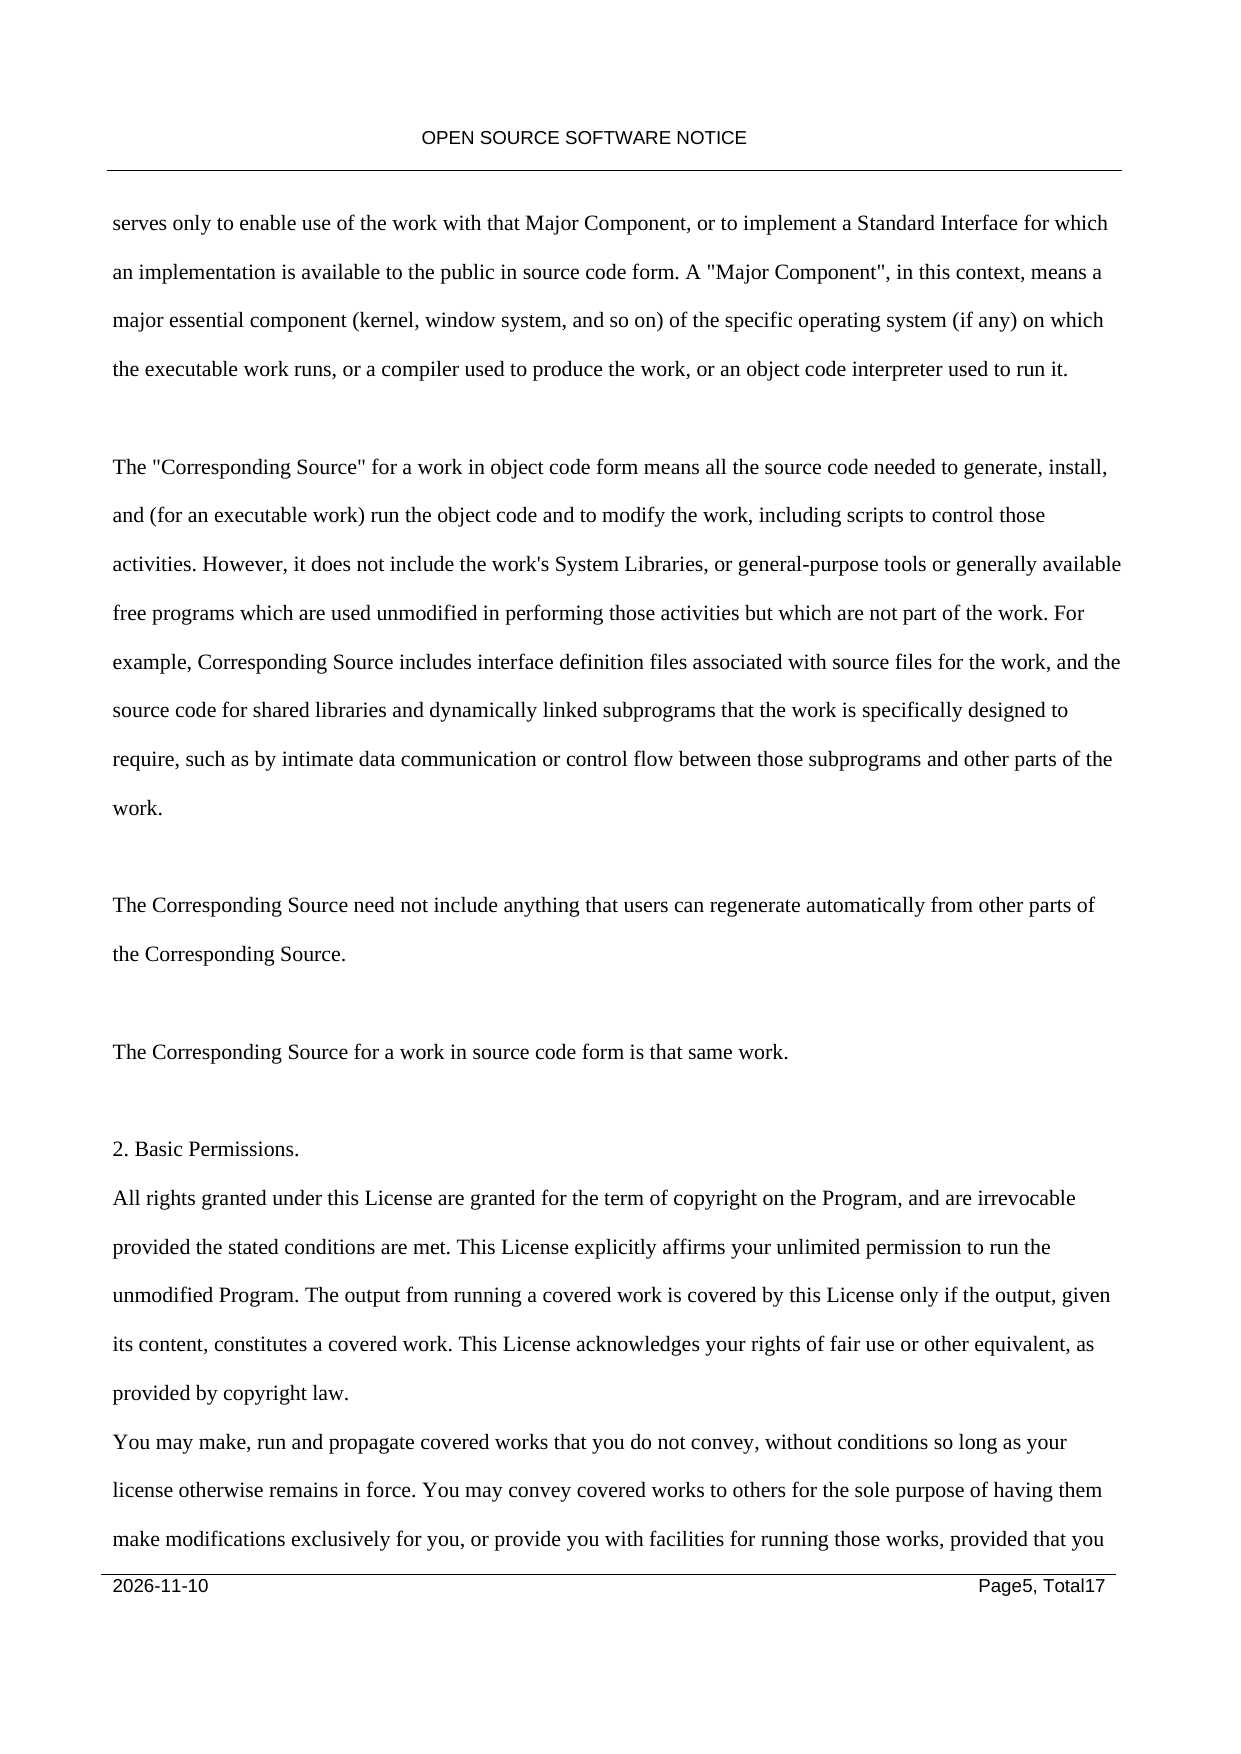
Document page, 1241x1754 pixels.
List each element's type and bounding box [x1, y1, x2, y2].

text [112, 206, 1128, 1555]
